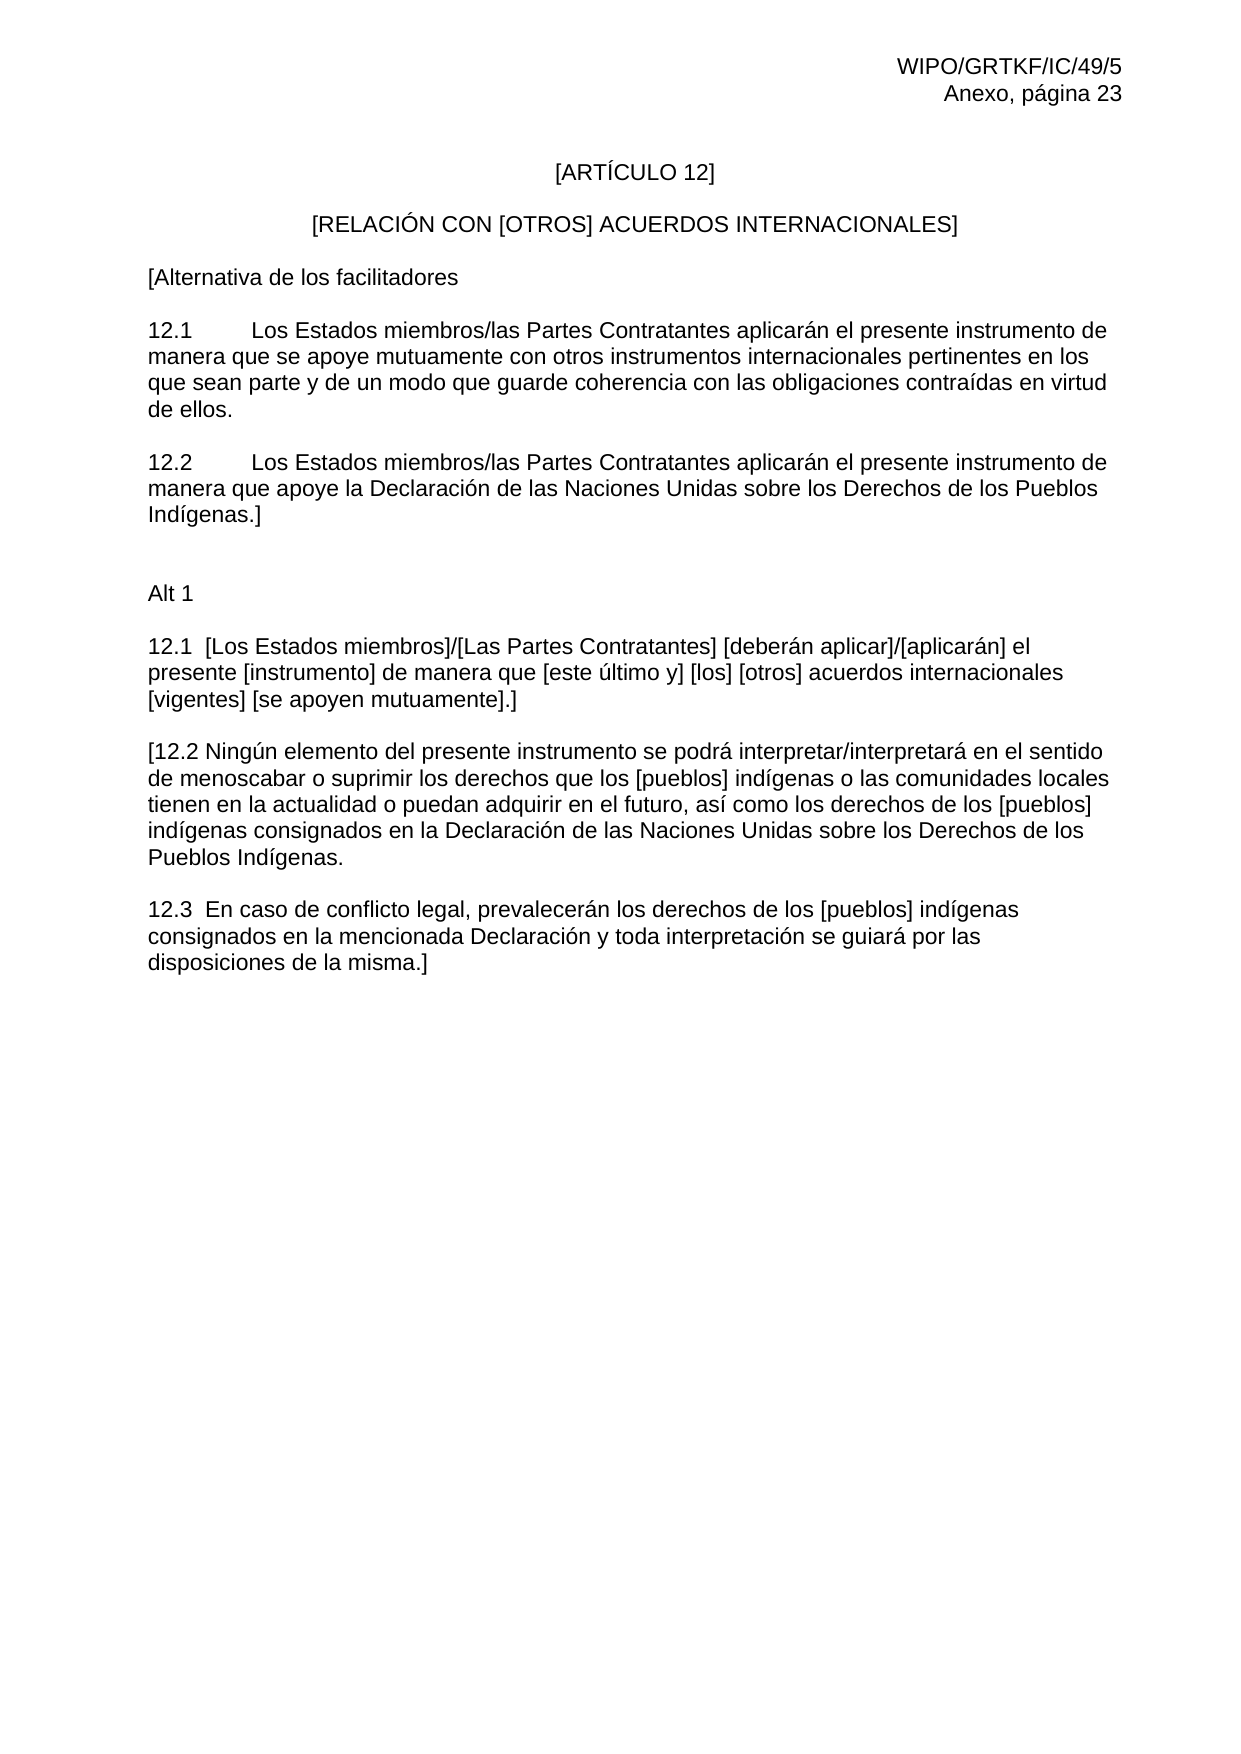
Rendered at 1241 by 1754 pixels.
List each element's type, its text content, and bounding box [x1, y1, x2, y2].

text [12.2 Ningún elemento del presente instrumento se podrá interpretar/interpretará en el sentido de menoscabar o suprimir los derechos que los [pueblos] indígenas o las comunidades locales tienen en la actualidad o puedan adquirir en el futuro, así como los derechos de los [pueblos] indígenas consignados en la Declaración de las Naciones Unidas sobre los Derechos de los Pueblos Indígenas. [148, 738, 1122, 870]
text [RELACIÓN CON [OTROS] ACUERDOS INTERNACIONALES] [148, 211, 1122, 238]
text [ARTÍCULO 12] [148, 158, 1122, 185]
text 12.2 Los Estados miembros/las Partes Contratantes aplicarán el presente instrumento de manera que apoye la Declaración de las Naciones Unidas sobre los Derechos de los Pueblos Indígenas.] [148, 448, 1122, 527]
text Alt 1 [148, 580, 1122, 607]
text 12.3 En caso de conflicto legal, prevalecerán los derechos de los [pueblos] indígenas consignados en la mencionada Declaración y toda interpretación se guiará por las disposiciones de la misma.] [148, 896, 1122, 976]
text 12.1 Los Estados miembros/las Partes Contratantes aplicarán el presente instrumento de manera que se apoye mutuamente con otros instrumentos internacionales pertinentes en los que sean parte y de un modo que guarde coherencia con las obligaciones contraídas en virtud de ellos. [148, 317, 1122, 422]
text [Alternativa de los facilitadores [148, 264, 1122, 290]
text 12.1 [Los Estados miembros]/[Las Partes Contratantes] [deberán aplicar]/[aplicarán] el presente [instrumento] de manera que [este último y] [los] [otros] acuerdos internacionales [vigentes] [se apoyen mutuamente].] [148, 633, 1122, 712]
